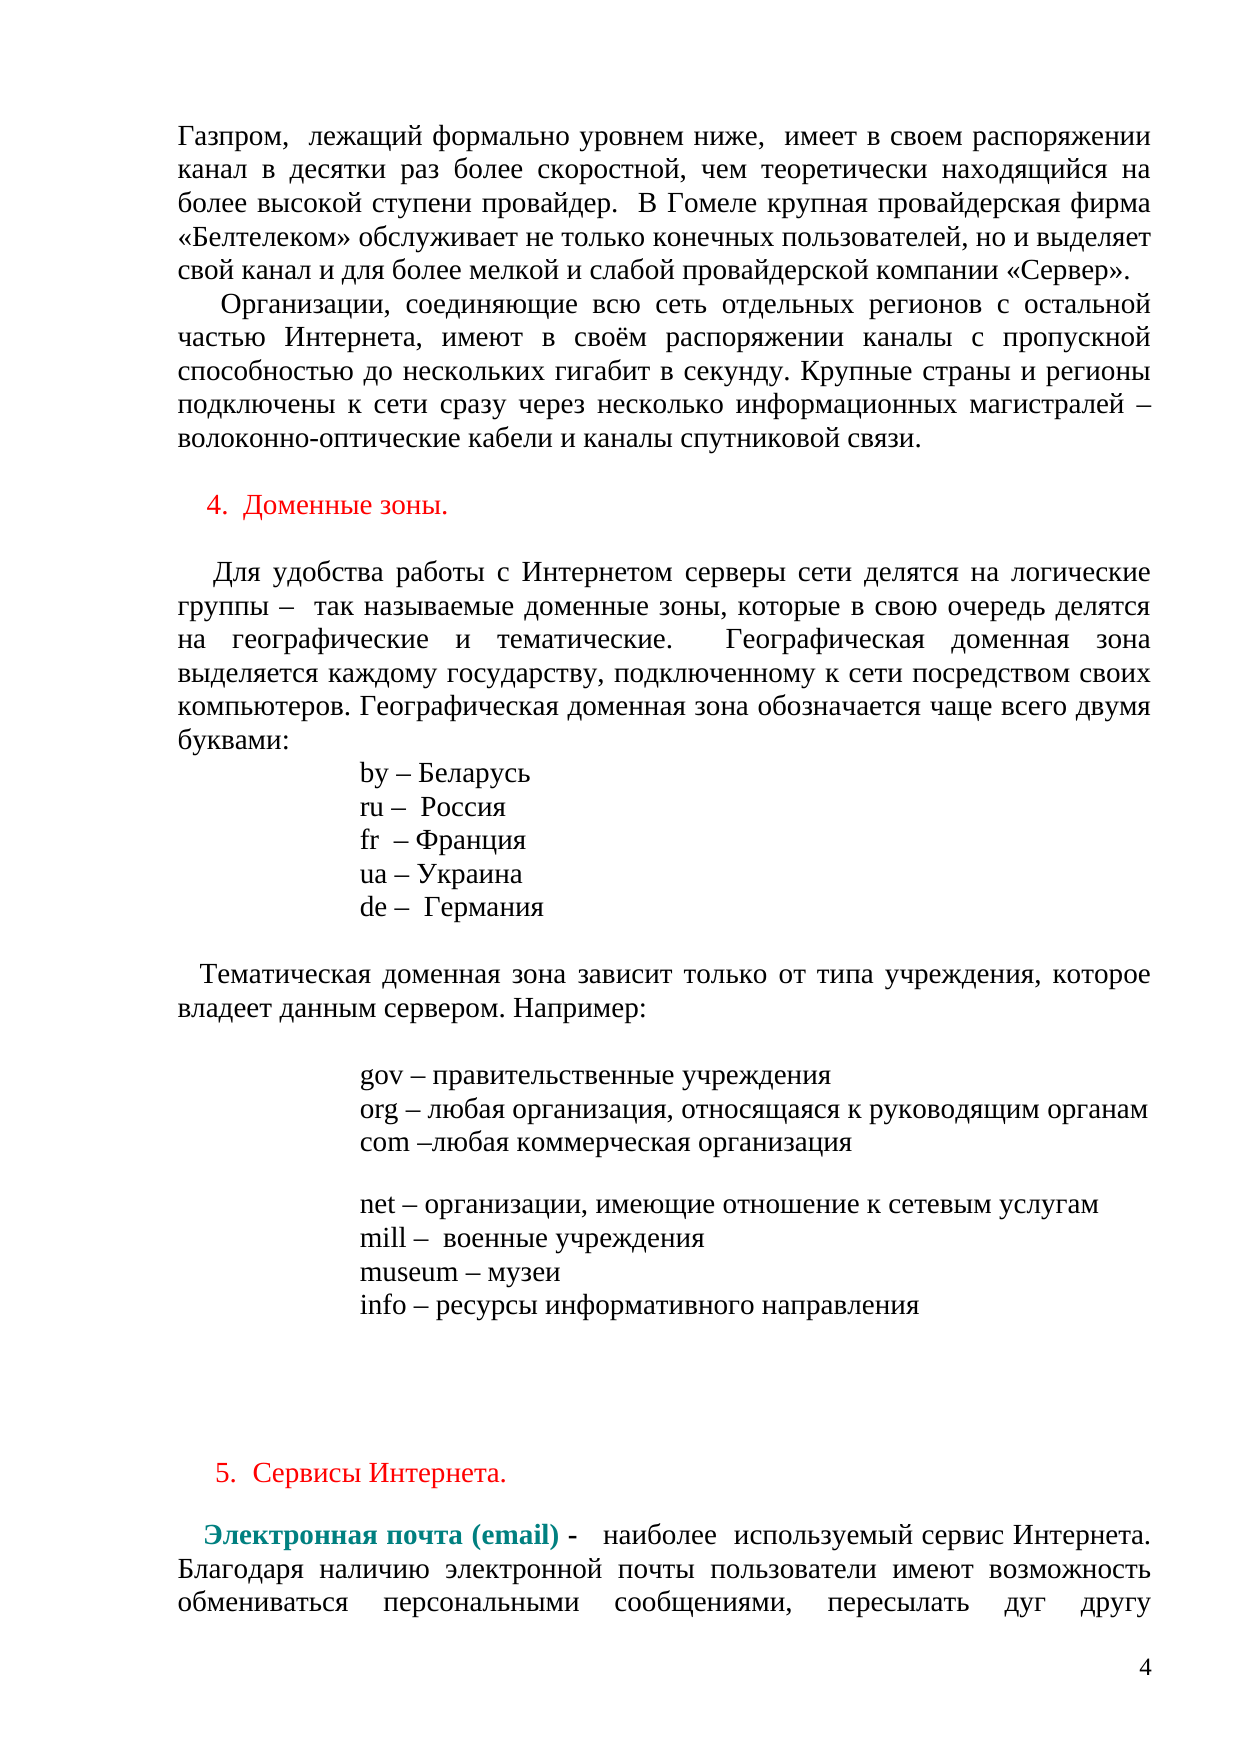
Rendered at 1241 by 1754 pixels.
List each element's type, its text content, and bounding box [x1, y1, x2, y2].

text ru – Россия [177, 789, 1152, 822]
list Сервисы Интернета. [215, 1455, 1152, 1488]
text ua – Украина [177, 856, 1152, 889]
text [177, 1517, 1152, 1618]
text 4. Доменные зоны. [177, 487, 1152, 521]
text Для удобства работы с Интернетом серверы сети делятся на логические группы – так называемые доменные зоны, которые в свою очередь делятся на географические и тематические. Географическая доменная зона выделяется каждому государству, подключенному к сети посредством своих компьютеров. Географическая доменная зона обозначается чаще всего двумя буквами: [177, 554, 1152, 755]
text com –любая коммерческая организация [177, 1124, 1152, 1158]
text net – организации, имеющие отношение к сетевым услугам [177, 1187, 1152, 1220]
text by – Беларусь [177, 755, 1152, 789]
text Организации, соединяющие всю сеть отдельных регионов с остальной частью Интернета, имеют в своём распоряжении каналы с пропускной способностью до нескольких гигабит в секунду. Крупные страны и регионы подключены к сети сразу через несколько информационных магистралей – волоконно-оптические кабели и каналы спутниковой связи. [177, 286, 1152, 453]
text de – Германия [177, 889, 1152, 923]
text Тематическая доменная зона зависит только от типа учреждения, которое владеет данным сервером. Например: [177, 957, 1152, 1024]
text mill – военные учреждения [177, 1220, 1152, 1254]
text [177, 118, 1152, 286]
text museum – музеи [177, 1254, 1152, 1287]
text fr – Франция [177, 822, 1152, 856]
text info – ресурсы информативного направления [177, 1287, 1152, 1321]
text gov – правительственные учреждения [177, 1057, 1152, 1091]
text org – любая организация, относящаяся к руководящим органам [177, 1091, 1152, 1124]
